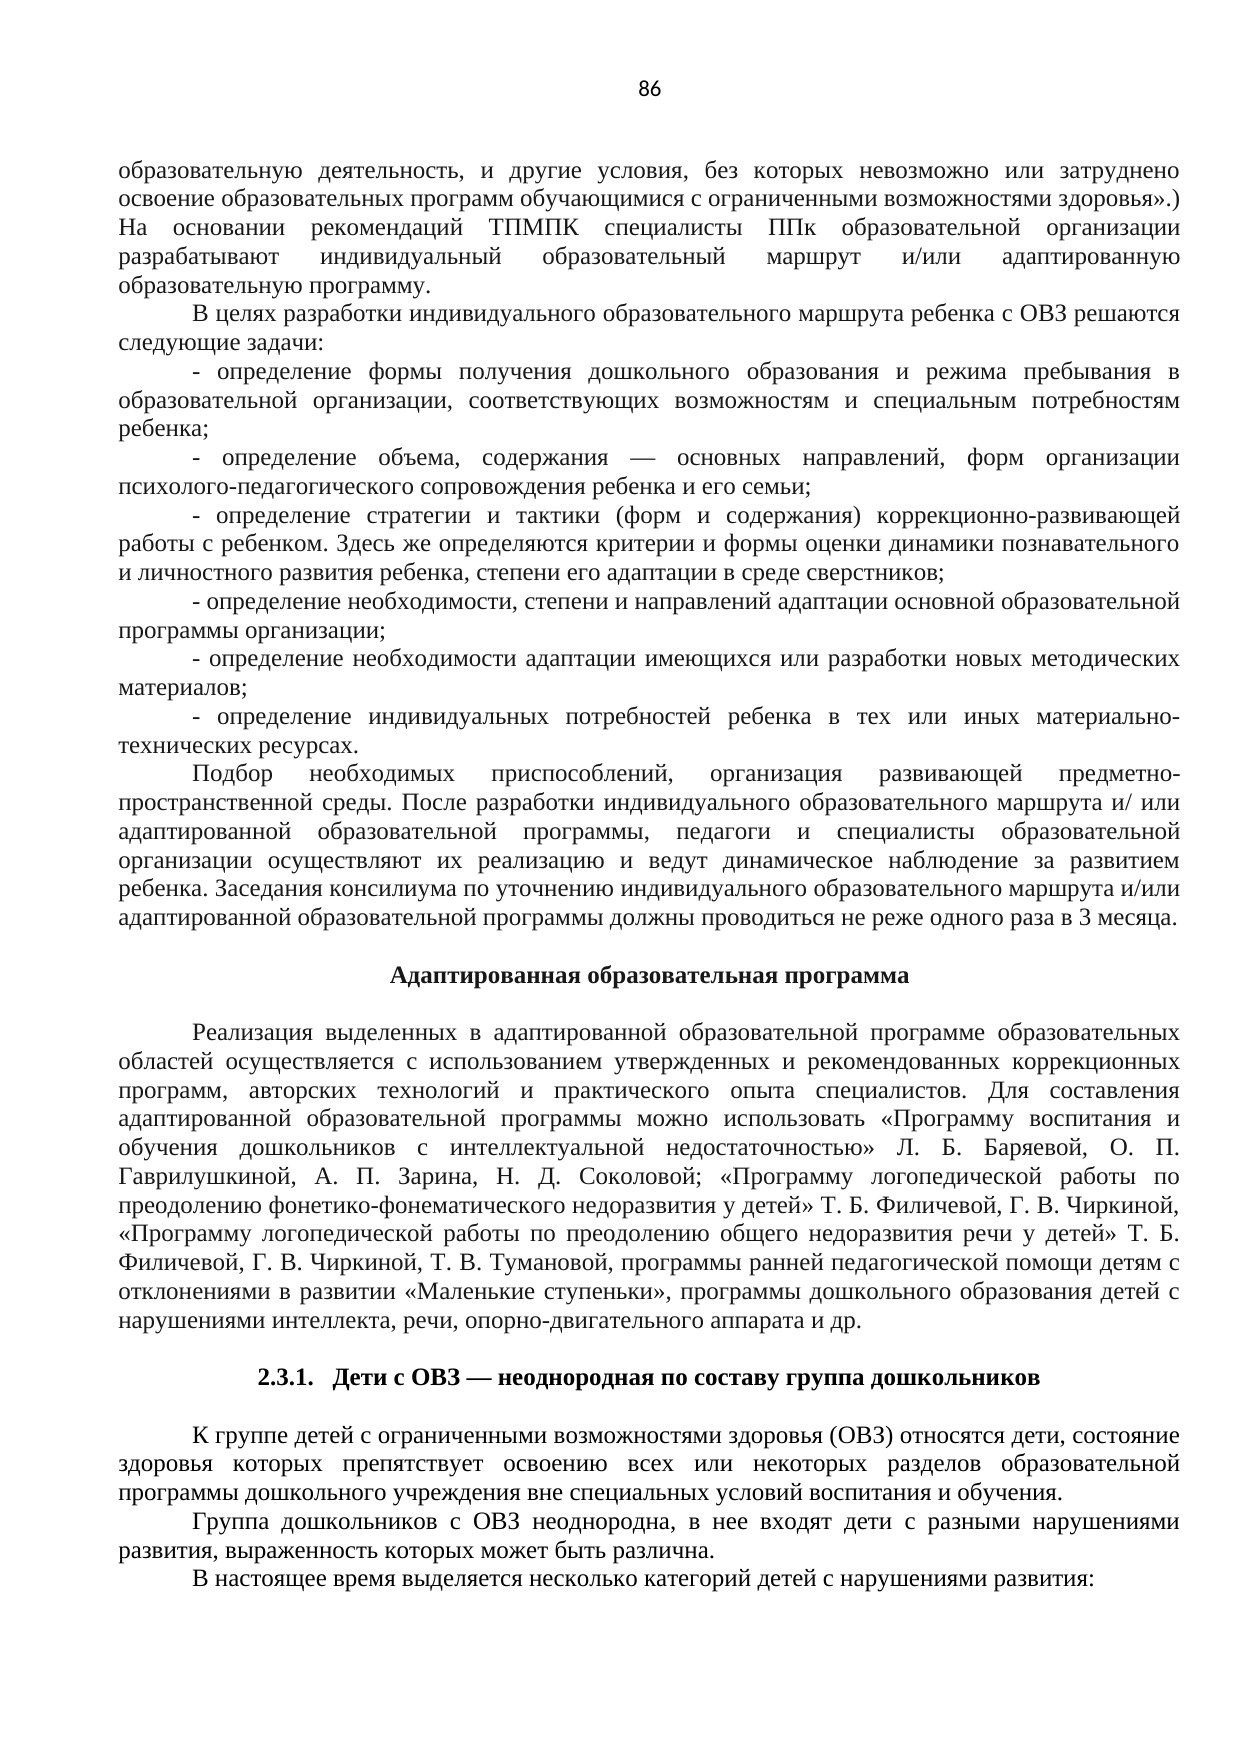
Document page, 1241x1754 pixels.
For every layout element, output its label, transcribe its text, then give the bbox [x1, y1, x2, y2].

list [118, 155, 1181, 298]
list - определение индивидуальных потребностей ребенка в тех или иных материально-технических ресурсах. [118, 701, 1181, 758]
list - определение стратегии и тактики (форм и содержания) коррекционно-развивающей работы с ребенком. Здесь же определяются критерии и формы оценки динамики познавательного и личностного развития ребенка, степени его адаптации в среде сверстников; [118, 500, 1181, 586]
list - определение формы получения дошкольного образования и режима пребывания в образовательной организации, соответствующих возможностям и специальным потребностям ребенка; [118, 356, 1181, 442]
list - определение необходимости, степени и направлений адаптации основной образовательной программы организации; [118, 586, 1181, 643]
list Подбор необходимых приспособлений, организация развивающей предметно-пространственной среды. После разработки индивидуального образовательного маршрута и/ или адаптированной образовательной программы, педагоги и специалисты образовательной организации осуществляют их реализацию и ведут динамическое наблюдение за развитием ребенка. Заседания консилиума по уточнению индивидуального образовательного маршрута и/или адаптированной образовательной программы должны проводиться не реже одного раза в 3 месяца. [118, 758, 1181, 931]
list Адаптированная образовательная программа [118, 960, 1181, 988]
list В целях разработки индивидуального образовательного маршрута ребенка с ОВЗ решаются следующие задачи: [118, 298, 1181, 356]
text Группа дошкольников с ОВЗ неоднородна, в нее входят дети с разными нарушениями развития, выраженность которых может быть различна. [118, 1506, 1181, 1563]
list Дети с ОВЗ — неоднородная по составу группа дошкольников [117, 1362, 1181, 1391]
text К группе детей с ограниченными возможностями здоровья (ОВЗ) относятся дети, состояние здоровья которых препятствует освоению всех или некоторых разделов образовательной программы дошкольного учреждения вне специальных условий воспитания и обучения. [118, 1420, 1181, 1506]
list - определение объема, содержания — основных направлений, форм организации психолого-педагогического сопровождения ребенка и его семьи; [118, 442, 1181, 500]
list - определение необходимости адаптации имеющихся или разработки новых методических материалов; [118, 643, 1181, 701]
text В настоящее время выделяется несколько категорий детей с нарушениями развития: [118, 1563, 1181, 1592]
list Реализация выделенных в адаптированной образовательной программе образовательных областей осуществляется с использованием утвержденных и рекомендованных коррекционных программ, авторских технологий и практического опыта специалистов. Для составления адаптированной образовательной программы можно использовать «Программу воспитания и обучения дошкольников с интеллектуальной недостаточностью» Л. Б. Баряевой, О. П. Гаврилушкиной, А. П. Зарина, Н. Д. Соколовой; «Программу логопедической работы по преодолению фонетико-фонематического недоразвития у детей» Т. Б. Филичевой, Г. В. Чиркиной, «Программу логопедической работы по преодолению общего недоразвития речи у детей» Т. Б. Филичевой, Г. В. Чиркиной, Т. В. Тумановой, программы ранней педагогической помощи детям с отклонениями в развитии «Маленькие ступеньки», программы дошкольного образования детей с нарушениями интеллекта, речи, опорно-двигательного аппарата и др. [118, 1017, 1181, 1333]
